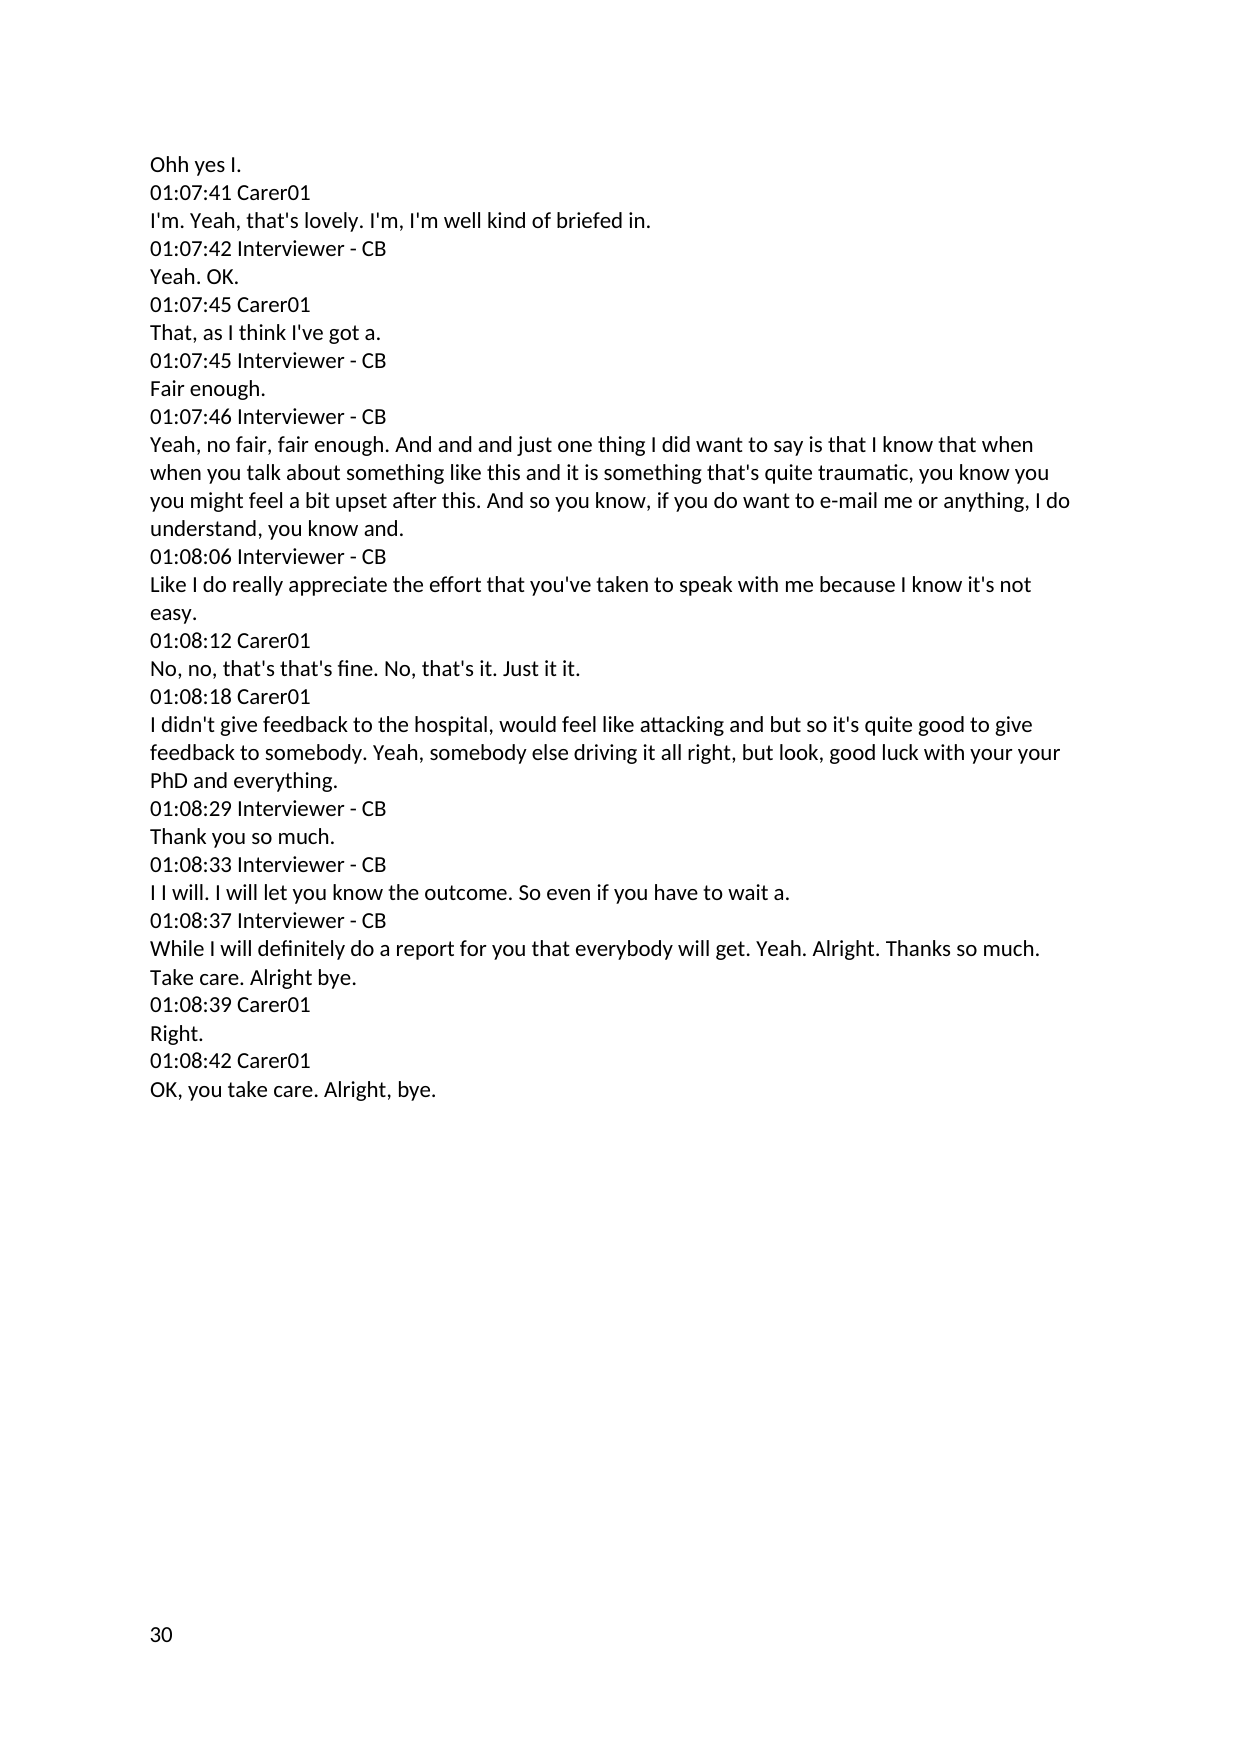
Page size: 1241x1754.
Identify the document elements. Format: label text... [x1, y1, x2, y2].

text 01:07:41 Carer01 [150, 178, 1090, 206]
text No, no, that's that's fine. No, that's it. Just it it. [150, 654, 1090, 682]
text 01:07:46 Interviewer - CB [150, 402, 1090, 430]
text 01:07:45 Interviewer - CB [150, 346, 1090, 374]
text 01:08:42 Carer01 [150, 1047, 1090, 1075]
text Ohh yes I. [150, 150, 1090, 178]
text 01:07:42 Interviewer - CB [150, 234, 1090, 262]
text OK, you take care. Alright, bye. [150, 1075, 1090, 1103]
text 01:08:18 Carer01 [150, 682, 1090, 710]
text 01:08:12 Carer01 [150, 626, 1090, 654]
text 01:08:37 Interviewer - CB [150, 907, 1090, 934]
text Yeah. OK. [150, 262, 1090, 290]
text While I will definitely do a report for you that everybody will get. Yeah. Alright. Thanks so much. Take care. Alright bye. [150, 934, 1090, 991]
text I'm. Yeah, that's lovely. I'm, I'm well kind of briefed in. [150, 206, 1090, 234]
text I didn't give feedback to the hospital, would feel like attacking and but so it's quite good to give feedback to somebody. Yeah, somebody else driving it all right, but look, good luck with your your PhD and everything. [150, 710, 1090, 794]
text 01:08:29 Interviewer - CB [150, 794, 1090, 822]
text Yeah, no fair, fair enough. And and and just one thing I did want to say is that I know that when when you talk about something like this and it is something that's quite traumatic, you know you you might feel a bit upset after this. And so you know, if you do want to e-mail me or anything, I do understand, you know and. [150, 430, 1090, 542]
text Right. [150, 1019, 1090, 1047]
text Fair enough. [150, 374, 1090, 402]
text 01:08:33 Interviewer - CB [150, 851, 1090, 878]
text 01:08:39 Carer01 [150, 991, 1090, 1019]
text Thank you so much. [150, 822, 1090, 851]
text That, as I think I've got a. [150, 318, 1090, 346]
text I I will. I will let you know the outcome. So even if you have to wait a. [150, 878, 1090, 907]
text Like I do really appreciate the effort that you've taken to speak with me because I know it's not easy. [150, 570, 1090, 626]
text 01:08:06 Interviewer - CB [150, 542, 1090, 570]
text 01:07:45 Carer01 [150, 290, 1090, 318]
